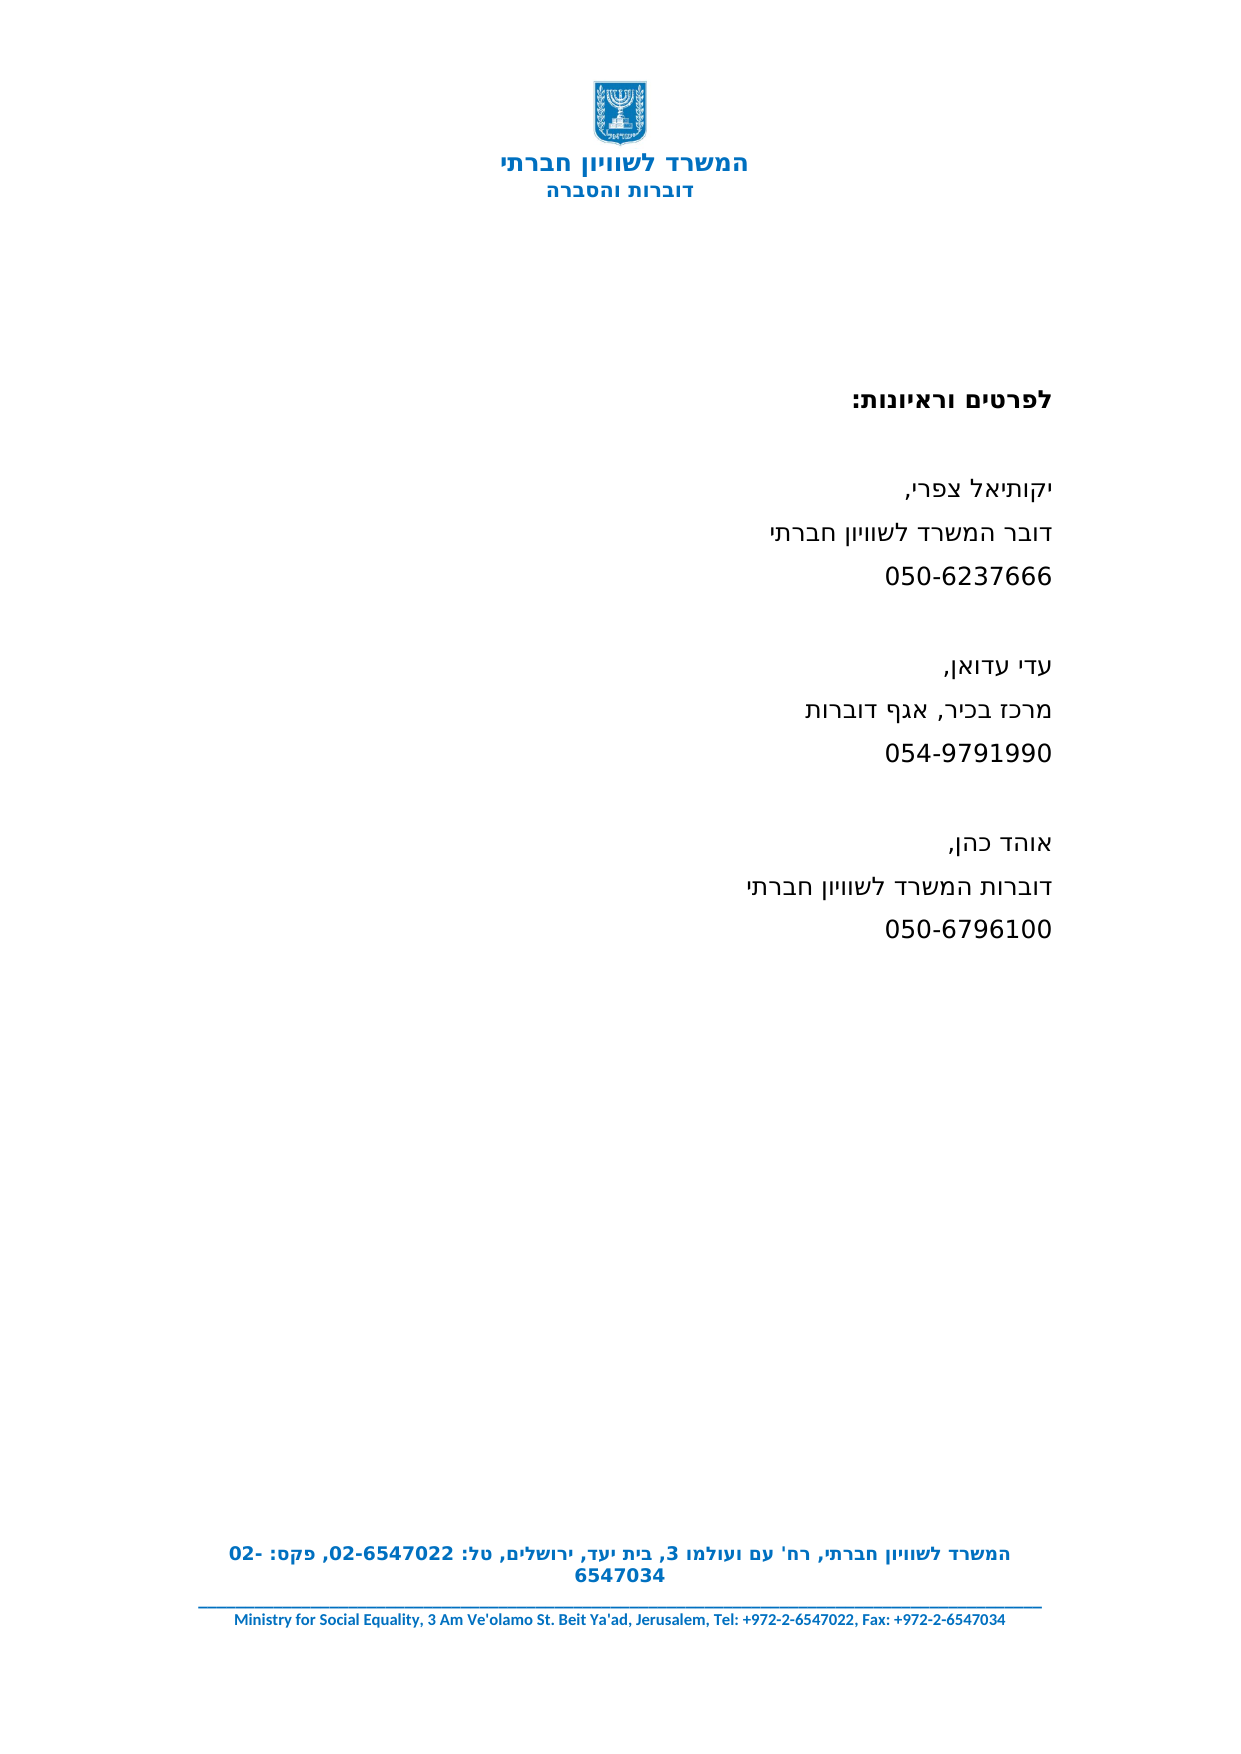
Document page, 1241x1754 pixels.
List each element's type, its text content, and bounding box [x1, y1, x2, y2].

text מרכז בכיר, אגף דוברות [187, 695, 1053, 724]
text אוהד כהן, [187, 828, 1053, 857]
text 050-6796100 [187, 916, 1053, 945]
text לפרטים וראיונות: [187, 385, 1053, 414]
text 054-9791990 [187, 739, 1053, 768]
text 050-6237666 [187, 562, 1053, 591]
text דוברות המשרד לשוויון חברתי [187, 872, 1053, 901]
picture [574, 73, 666, 149]
text יקותיאל צפרי, [187, 474, 1053, 503]
text דובר המשרד לשוויון חברתי [187, 518, 1053, 547]
text עדי עדואן, [187, 651, 1053, 680]
